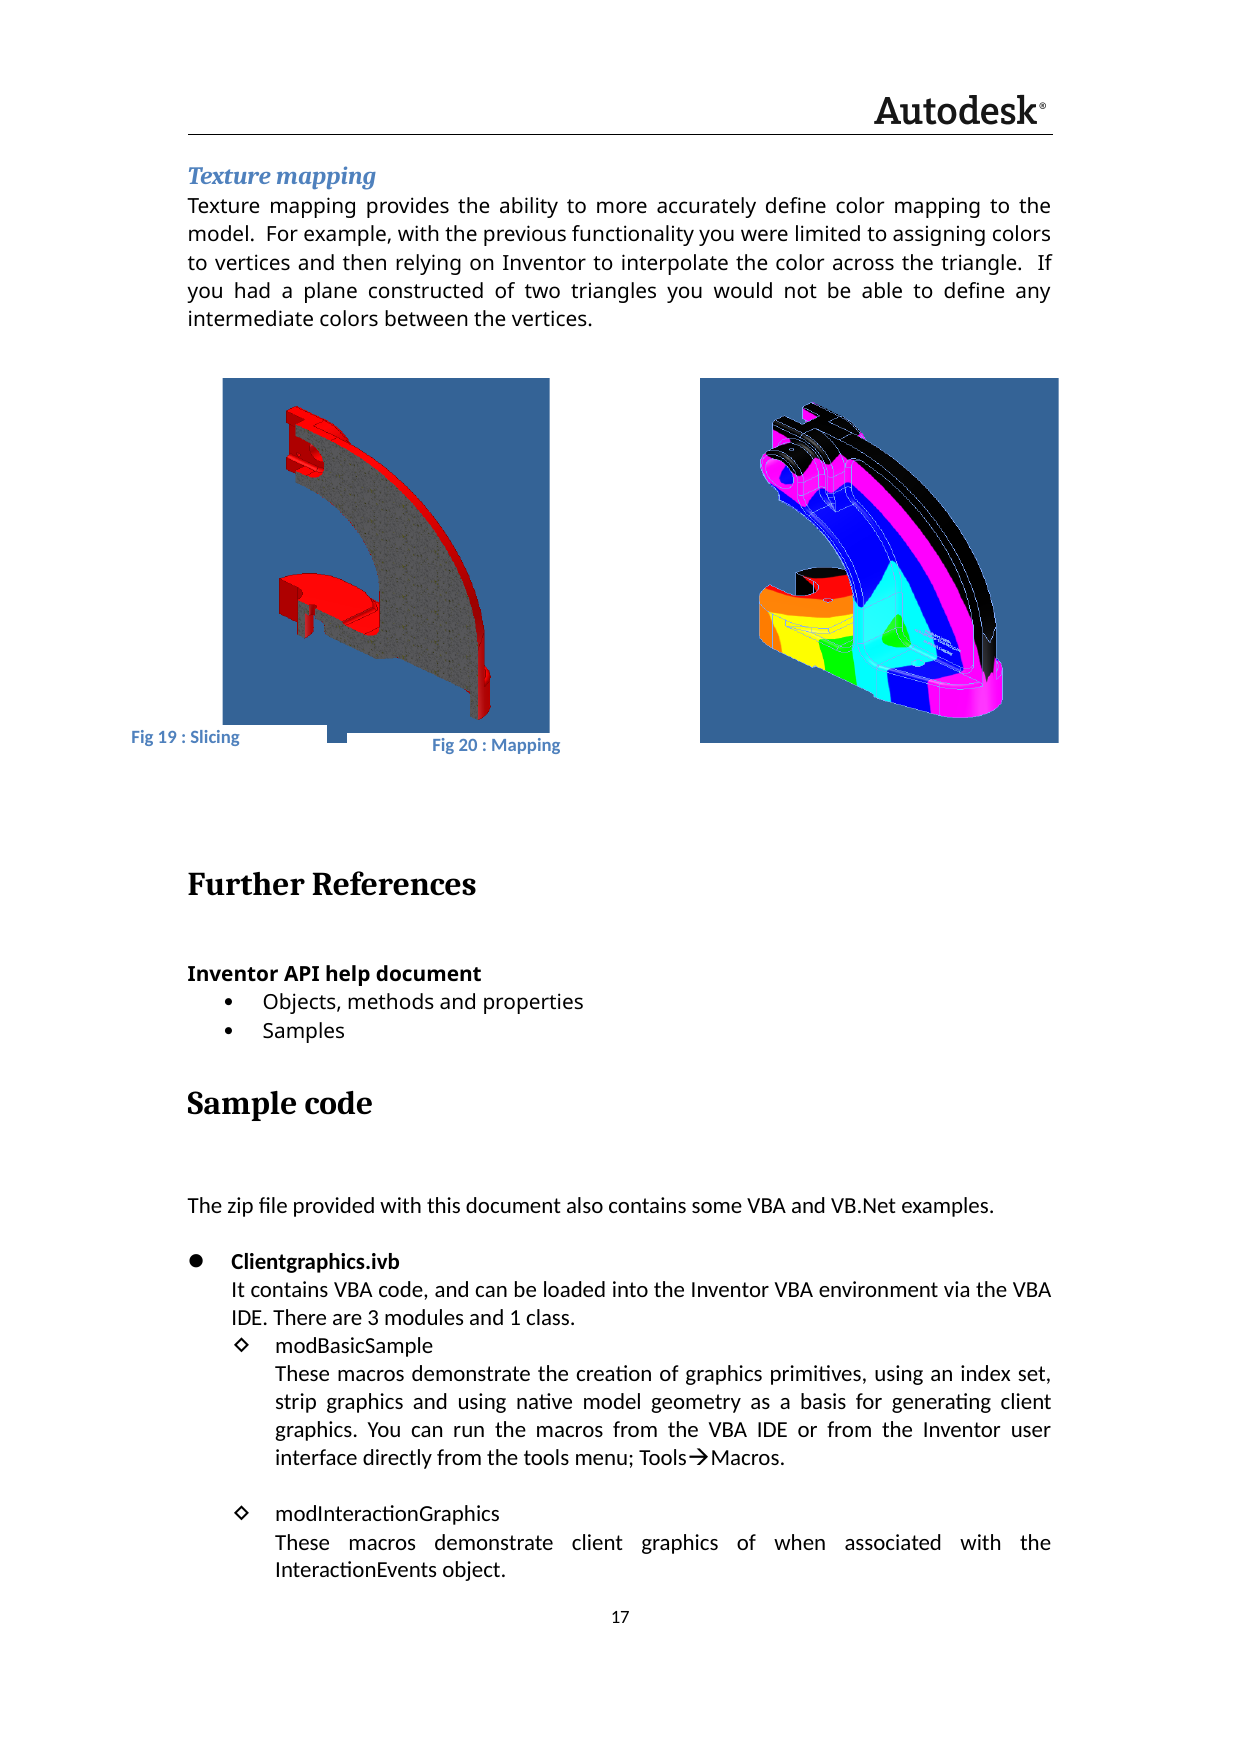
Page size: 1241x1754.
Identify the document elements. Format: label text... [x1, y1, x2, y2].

subtitle Further References [187, 689, 1053, 904]
list Samples [225, 1016, 1053, 1044]
list Clientgraphics.ivb [187, 1247, 1053, 1275]
subtitle Texture mapping [187, 162, 1053, 191]
list It contains VBA code, and can be loaded into the Inventor VBA environment via the VBA IDE. There are 3 modules and 1 class. [231, 1275, 1053, 1331]
picture [862, 88, 1053, 132]
list modInteractionGraphics [231, 1499, 1053, 1528]
list Objects, methods and properties [225, 987, 1053, 1016]
picture [700, 378, 1059, 743]
subtitle Sample code [187, 1071, 1053, 1136]
picture [222, 378, 550, 743]
list These macros demonstrate client graphics of when associated with the InteractionEvents object. [275, 1528, 1053, 1584]
list modBasicSample [231, 1331, 1053, 1359]
list These macros demonstrate the creation of graphics primitives, using an index set, strip graphics and using native model geometry as a basis for generating client graphics. You can run the macros from the VBA IDE or from the Inventor user interface directly from the tools menu; ToolsMacros. [275, 1359, 1053, 1472]
text The zip file provided with this document also contains some VBA and VB.Net examples. [187, 1191, 1053, 1219]
text Texture mapping provides the ability to more accurately define color mapping to the model. For example, with the previous functionality you were limited to assigning colors to vertices and then relying on Inventor to interpolate the color across the triangle. If you had a plane constructed of two triangles you would not be able to define any intermediate colors between the vertices. [187, 191, 1053, 333]
text Inventor API help document [187, 959, 1053, 987]
